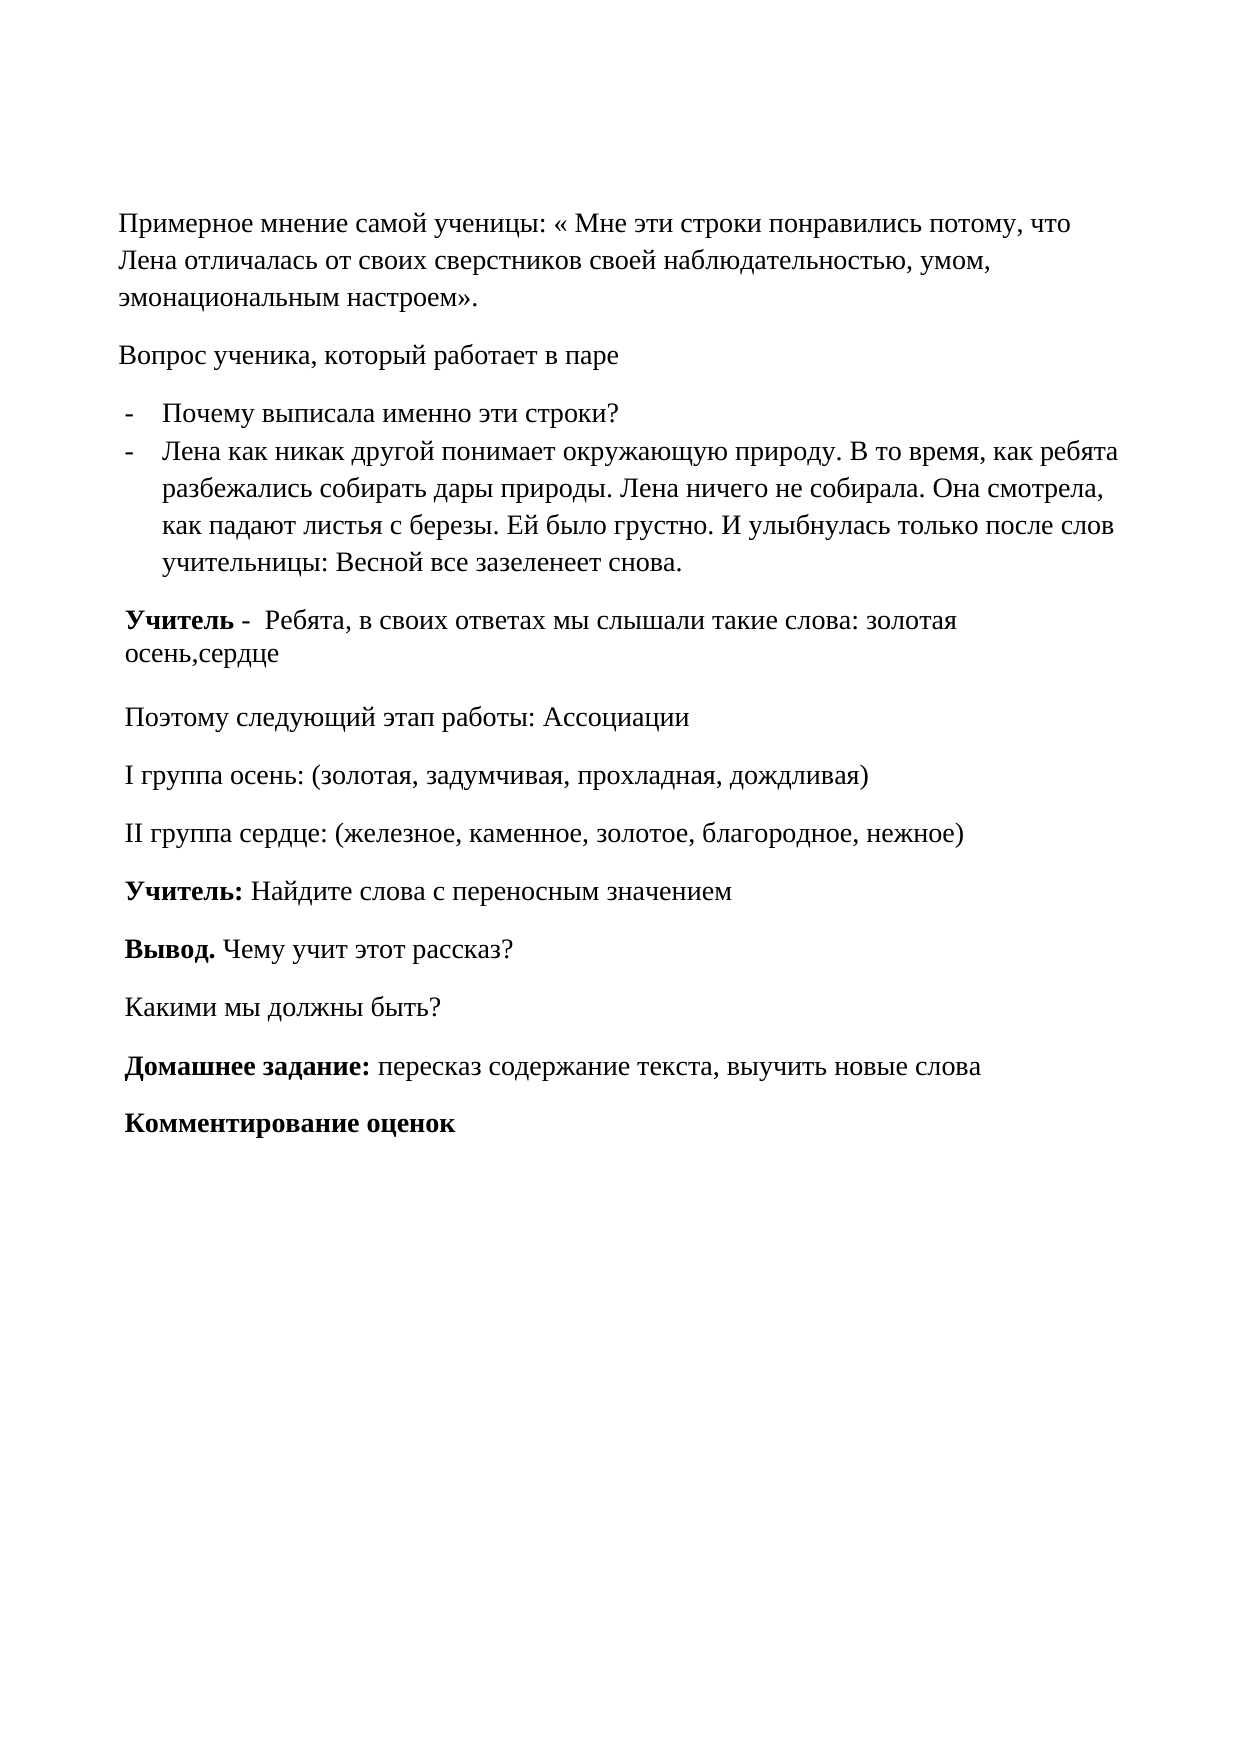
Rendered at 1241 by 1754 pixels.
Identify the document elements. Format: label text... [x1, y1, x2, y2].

text Домашнее задание: пересказ содержание текста, выучить новые слова [124, 1048, 1122, 1081]
list Почему выписала именно эти строки? [124, 396, 1122, 429]
text Поэтому следующий этап работы: Ассоциации [124, 700, 1122, 733]
text Комментирование оценок [124, 1107, 1122, 1139]
text Какими мы должны быть? [124, 991, 1122, 1023]
text Учитель - Ребята, в своих ответах мы слышали такие слова: золотая [124, 603, 1122, 636]
text Учитель: Найдите слова с переносным значением [124, 874, 1122, 907]
text осень,сердце [124, 636, 1122, 668]
text Вопрос ученика, который работает в паре [118, 338, 1122, 371]
list Лена как никак другой понимает окружающую природу. В то время, как ребята разбежались собирать дары природы. Лена ничего не собирала. Она смотрела, как падают листья с березы. Ей было грустно. И улыбнулась только после слов учительницы: Весной все зазеленеет снова. [124, 434, 1122, 578]
text Примерное мнение самой ученицы: « Мне эти строки понравились потому, что Лена отличалась от своих сверстников своей наблюдательностью, умом, эмонациональным настроем». [118, 206, 1122, 313]
text Вывод. Чему учит этот рассказ? [124, 932, 1122, 965]
text II группа сердце: (железное, каменное, золотое, благородное, нежное) [124, 816, 1122, 849]
text I группа осень: (золотая, задумчивая, прохладная, дождливая) [124, 758, 1122, 791]
